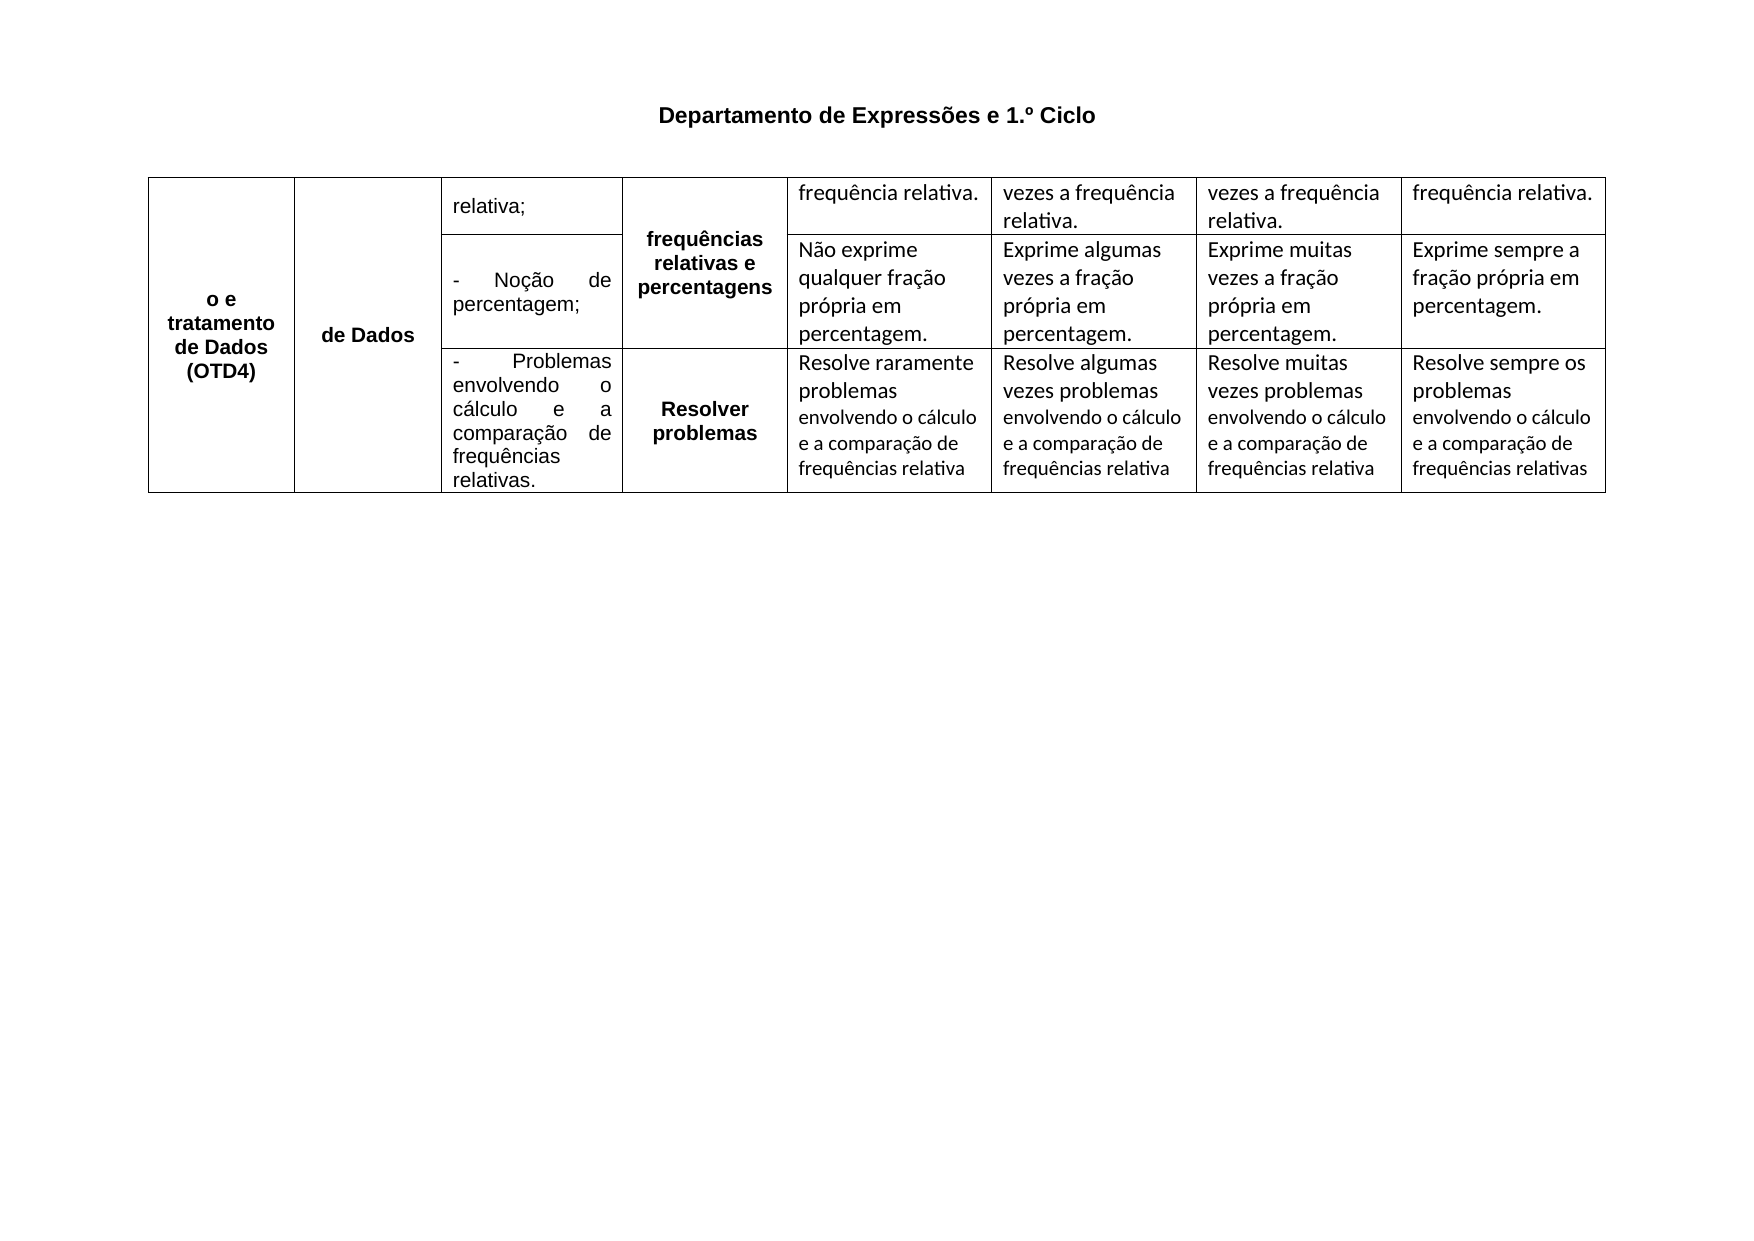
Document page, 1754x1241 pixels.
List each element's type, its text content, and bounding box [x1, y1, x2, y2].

table_cell Resolve muitas vezes problemas envolvendo o cálculo e a comparação de frequências relativa [1197, 349, 1401, 492]
table_cell Resolve sempre os problemas envolvendo o cálculo e a comparação de frequências relativas [1402, 349, 1605, 492]
table_cell - Noção de percentagem; [442, 235, 622, 347]
table_cell Tratamento de Dados [295, 178, 441, 492]
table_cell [149, 178, 294, 492]
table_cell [788, 178, 991, 234]
table_cell Exprime muitas vezes a fração própria em percentagem. [1197, 235, 1401, 347]
table_cell Resolve raramente problemas envolvendo o cálculo e a comparação de frequências relativa [788, 349, 991, 492]
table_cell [992, 178, 1196, 234]
table_cell Resolver problemas [623, 349, 787, 492]
table_cell Não exprime qualquer fração própria em percentagem. [788, 235, 991, 347]
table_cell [1402, 178, 1605, 234]
table_cell - Problemas envolvendo o cálculo e a comparação de frequências relativas. [442, 349, 622, 492]
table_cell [1197, 178, 1401, 234]
table_cell Resolve algumas vezes problemas envolvendo o cálculo e a comparação de frequências relativa [992, 349, 1196, 492]
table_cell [623, 178, 787, 347]
table_cell Exprime sempre a fração própria em percentagem. [1402, 235, 1605, 347]
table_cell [442, 178, 622, 234]
table_cell Exprime algumas vezes a fração própria em percentagem. [992, 235, 1196, 347]
